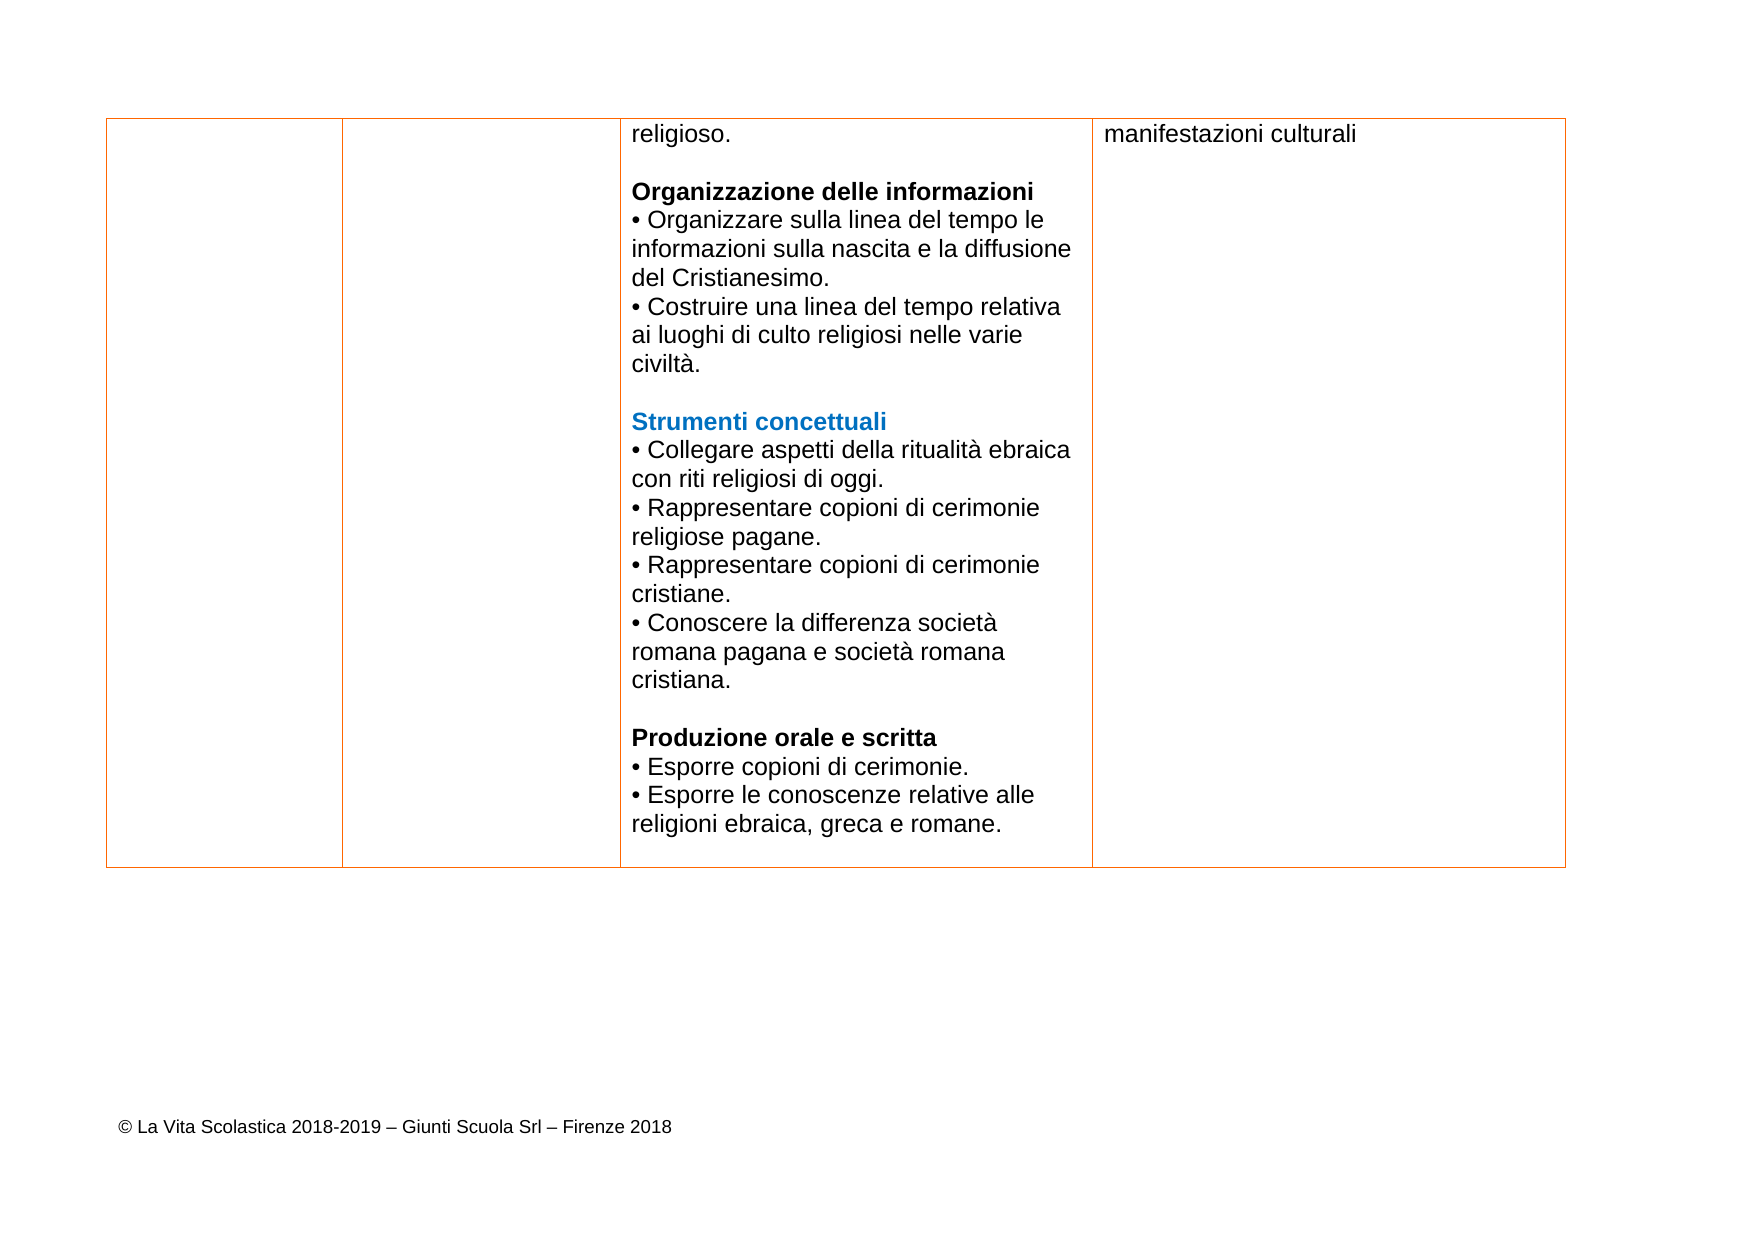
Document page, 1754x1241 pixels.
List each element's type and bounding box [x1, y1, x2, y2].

table_cell [621, 119, 1092, 867]
table_cell [343, 119, 620, 867]
table_cell [1093, 119, 1565, 867]
